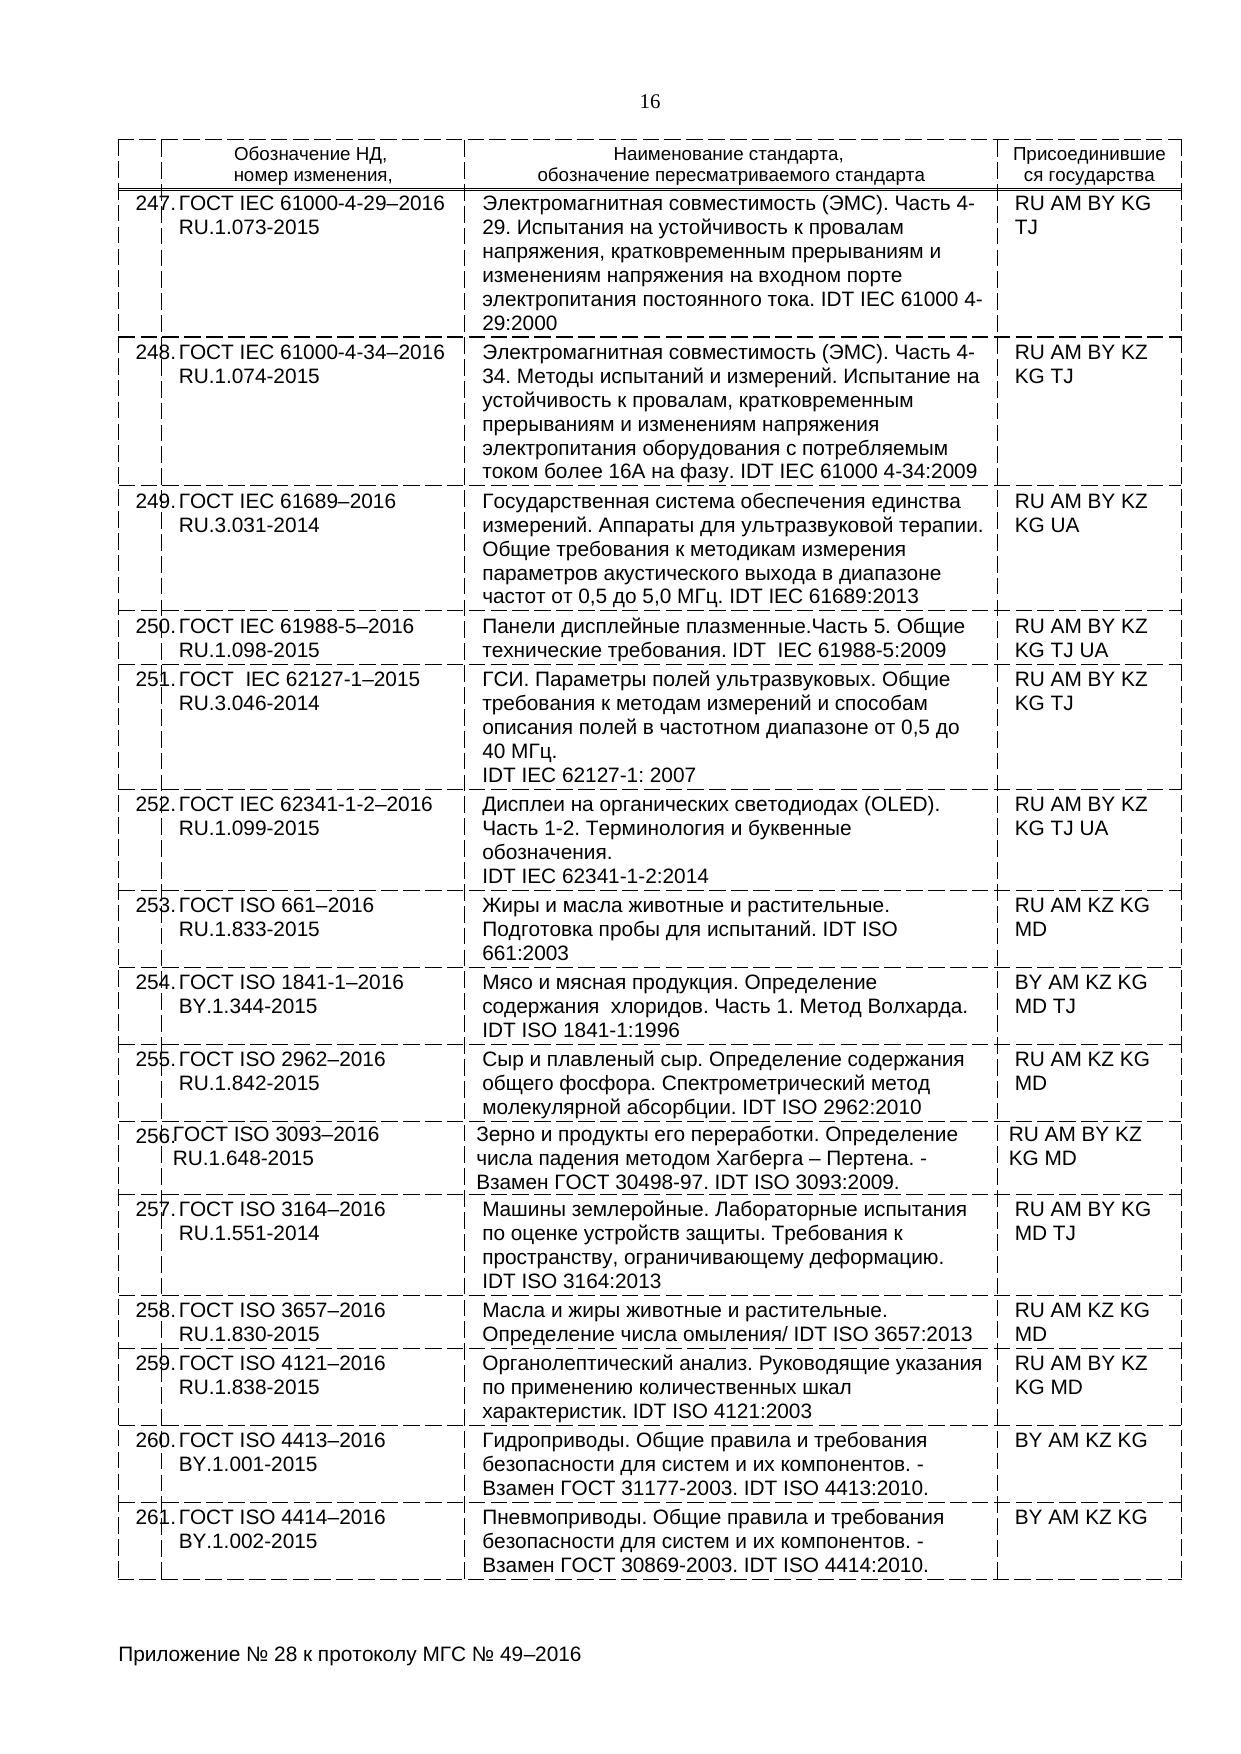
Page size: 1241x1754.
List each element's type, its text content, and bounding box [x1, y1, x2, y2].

table_cell RU AM KZ KG MD [997, 1295, 1181, 1348]
table_cell [118, 1295, 161, 1348]
table_cell Органолептический анализ. Руководящие указания по применению количественных шкал характеристик. IDT ISO 4121:2003 [465, 1348, 997, 1425]
table_cell ГОСТ IEC 62127-1‒2015 RU.3.046-2014 [161, 664, 465, 788]
table_cell RU AM BY KZ KG TJ UA [997, 610, 1181, 663]
table_header Наименование стандарта, обозначение пересматриваемого стандарта [465, 139, 997, 187]
table_cell ГОСТ ISO 4414‒2016 BY.1.002-2015 [161, 1502, 465, 1579]
table_cell ГОСТ ISO 2962‒2016 RU.1.842-2015 [161, 1044, 465, 1121]
table_cell BY AM KZ KG [997, 1502, 1181, 1579]
table_cell [118, 191, 161, 336]
table_cell [118, 1121, 161, 1194]
table_cell Жиры и масла животные и растительные. Подготовка пробы для испытаний. IDT ISO 661:2003 [465, 890, 997, 967]
table_cell ГОСТ IEC 61988-5‒2016 RU.1.098-2015 [161, 610, 465, 663]
table_cell [118, 610, 161, 663]
table_cell ГОСТ ISO 3657‒2016 RU.1.830-2015 [161, 1295, 465, 1348]
table_cell [118, 1425, 161, 1502]
table_cell ГОСТ IEC 61000-4-29‒2016 RU.1.073-2015 [161, 191, 465, 336]
table_cell RU AM BY KZ KG TJ [997, 664, 1181, 788]
table_cell Дисплеи на органических светодиодах (OLED). Часть 1-2. Терминология и буквенные обозначения. IDT IEC 62341-1-2:2014 [465, 789, 997, 889]
table_cell ГОСТ ISO 3093‒2016 RU.1.648-2015 [161, 1121, 465, 1194]
table_cell RU AM KZ KG MD [997, 890, 1181, 967]
table_cell ГОСТ IEC 61689‒2016 RU.3.031-2014 [161, 485, 465, 610]
table_cell [118, 664, 161, 788]
table_cell Панели дисплейные плазменные.Часть 5. Общие технические требования. IDT IEC 61988-5:2009 [465, 610, 997, 663]
table_cell [118, 890, 161, 967]
table_cell Сыр и плавленый сыр. Определение содержания общего фосфора. Спектрометрический метод молекулярной абсорбции. IDT ISO 2962:2010 [465, 1044, 997, 1121]
table_cell Электромагнитная совместимость (ЭМС). Часть 4-34. Методы испытаний и измерений. Испытание на устойчивость к провалам, кратковременным прерываниям и изменениям напряжения электропитания оборудования с потребляемым током более 16А на фазу. IDT IEC 61000 4-34:2009 [465, 336, 997, 485]
table_cell RU AM BY KZ KG TJ UA [997, 789, 1181, 889]
table_cell [118, 967, 161, 1044]
table_cell Гидроприводы. Общие правила и требования безопасности для систем и их компонентов. - Взамен ГОСТ 31177-2003. IDT ISO 4413:2010. [465, 1425, 997, 1502]
table_cell RU AM KZ KG MD [997, 1044, 1181, 1121]
table_cell [118, 1502, 161, 1579]
table_cell BY AM KZ KG MD TJ [997, 967, 1181, 1044]
table_cell [118, 1194, 161, 1295]
table_cell Государственная система обеспечения единства измерений. Аппараты для ультразвуковой терапии. Общие требования к методикам измерения параметров акустического выхода в диапазоне частот от 0,5 до 5,0 МГц. IDT IEC 61689:2013 [465, 485, 997, 610]
table_header Присоединившиеся государства [997, 139, 1181, 187]
table_cell [118, 1044, 161, 1121]
table_cell ГОСТ ISO 661‒2016 RU.1.833-2015 [161, 890, 465, 967]
table_cell ГОСТ ISO 4413‒2016 BY.1.001-2015 [161, 1425, 465, 1502]
table_cell RU AM BY KZ KG UA [997, 485, 1181, 610]
table_cell Электромагнитная совместимость (ЭМС). Часть 4-29. Испытания на устойчивость к провалам напряжения, кратковременным прерываниям и изменениям напряжения на входном порте электропитания постоянного тока. IDT IEC 61000 4-29:2000 [465, 191, 997, 336]
table_cell RU AM BY KZ KG MD [997, 1121, 1181, 1194]
table_cell Масла и жиры животные и растительные. Определение числа омыления/ IDT ISO 3657:2013 [465, 1295, 997, 1348]
table_cell ГСИ. Параметры полей ультразвуковых. Общие требования к методам измерений и способам описания полей в частотном диапазоне от 0,5 до 40 МГц. IDT IEC 62127-1: 2007 [465, 664, 997, 788]
table_cell [118, 1348, 161, 1425]
table_cell Машины землеройные. Лабораторные испытания по оценке устройств защиты. Требования к пространству, ограничивающему деформацию. IDT ISO 3164:2013 [465, 1194, 997, 1295]
table_header [118, 139, 161, 187]
table_cell Пневмоприводы. Общие правила и требования безопасности для систем и их компонентов. - Взамен ГОСТ 30869-2003. IDT ISO 4414:2010. [465, 1502, 997, 1579]
table_cell ГОСТ IEC 61000-4-34‒2016 RU.1.074-2015 [161, 336, 465, 485]
table_cell RU AM BY KZ KG MD [997, 1348, 1181, 1425]
table_cell ГОСТ ISO 1841-1‒2016 BY.1.344-2015 [161, 967, 465, 1044]
table_cell RU AM BY KG TJ [997, 191, 1181, 336]
table_cell Мясо и мясная продукция. Определение содержания хлоридов. Часть 1. Метод Волхарда. IDT ISO 1841-1:1996 [465, 967, 997, 1044]
table_cell Зерно и продукты его переработки. Определение числа падения методом Хагберга – Пертена. - Взамен ГОСТ 30498-97. IDT ISO 3093:2009. [465, 1121, 997, 1194]
table_cell RU AM BY KZ KG TJ [997, 336, 1181, 485]
table_cell [118, 336, 161, 485]
table_cell BY AM KZ KG [997, 1425, 1181, 1502]
table_cell RU AM BY KG MD TJ [997, 1194, 1181, 1295]
table_header Обозначение НД, номер изменения, [161, 139, 465, 187]
table_cell [118, 485, 161, 610]
table_cell ГОСТ ISO 4121‒2016 RU.1.838-2015 [161, 1348, 465, 1425]
table_cell [118, 789, 161, 889]
table_cell ГОСТ ISO 3164‒2016 RU.1.551-2014 [161, 1194, 465, 1295]
table_cell ГОСТ IEC 62341-1-2‒2016 RU.1.099-2015 [161, 789, 465, 889]
